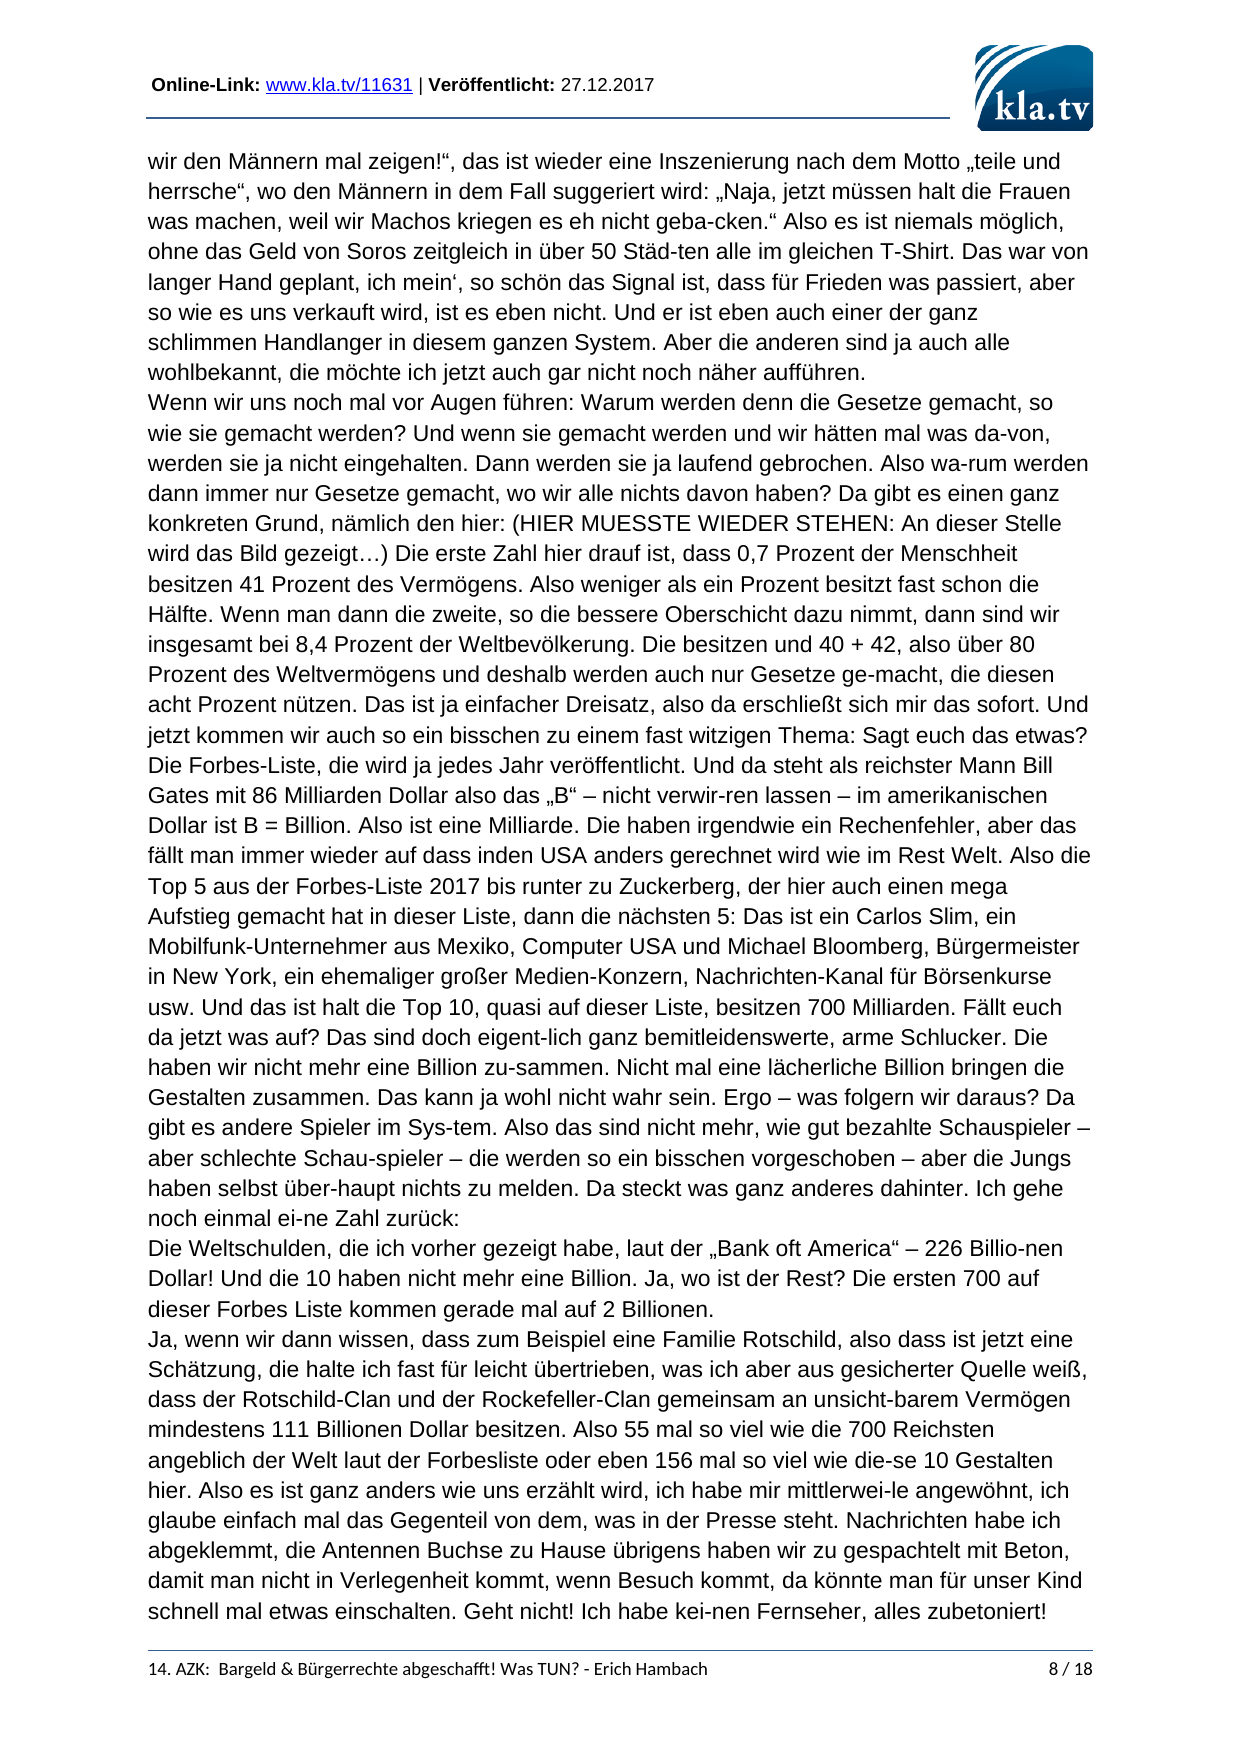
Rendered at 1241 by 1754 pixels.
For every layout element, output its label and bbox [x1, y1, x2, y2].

text [148, 148, 1093, 1624]
